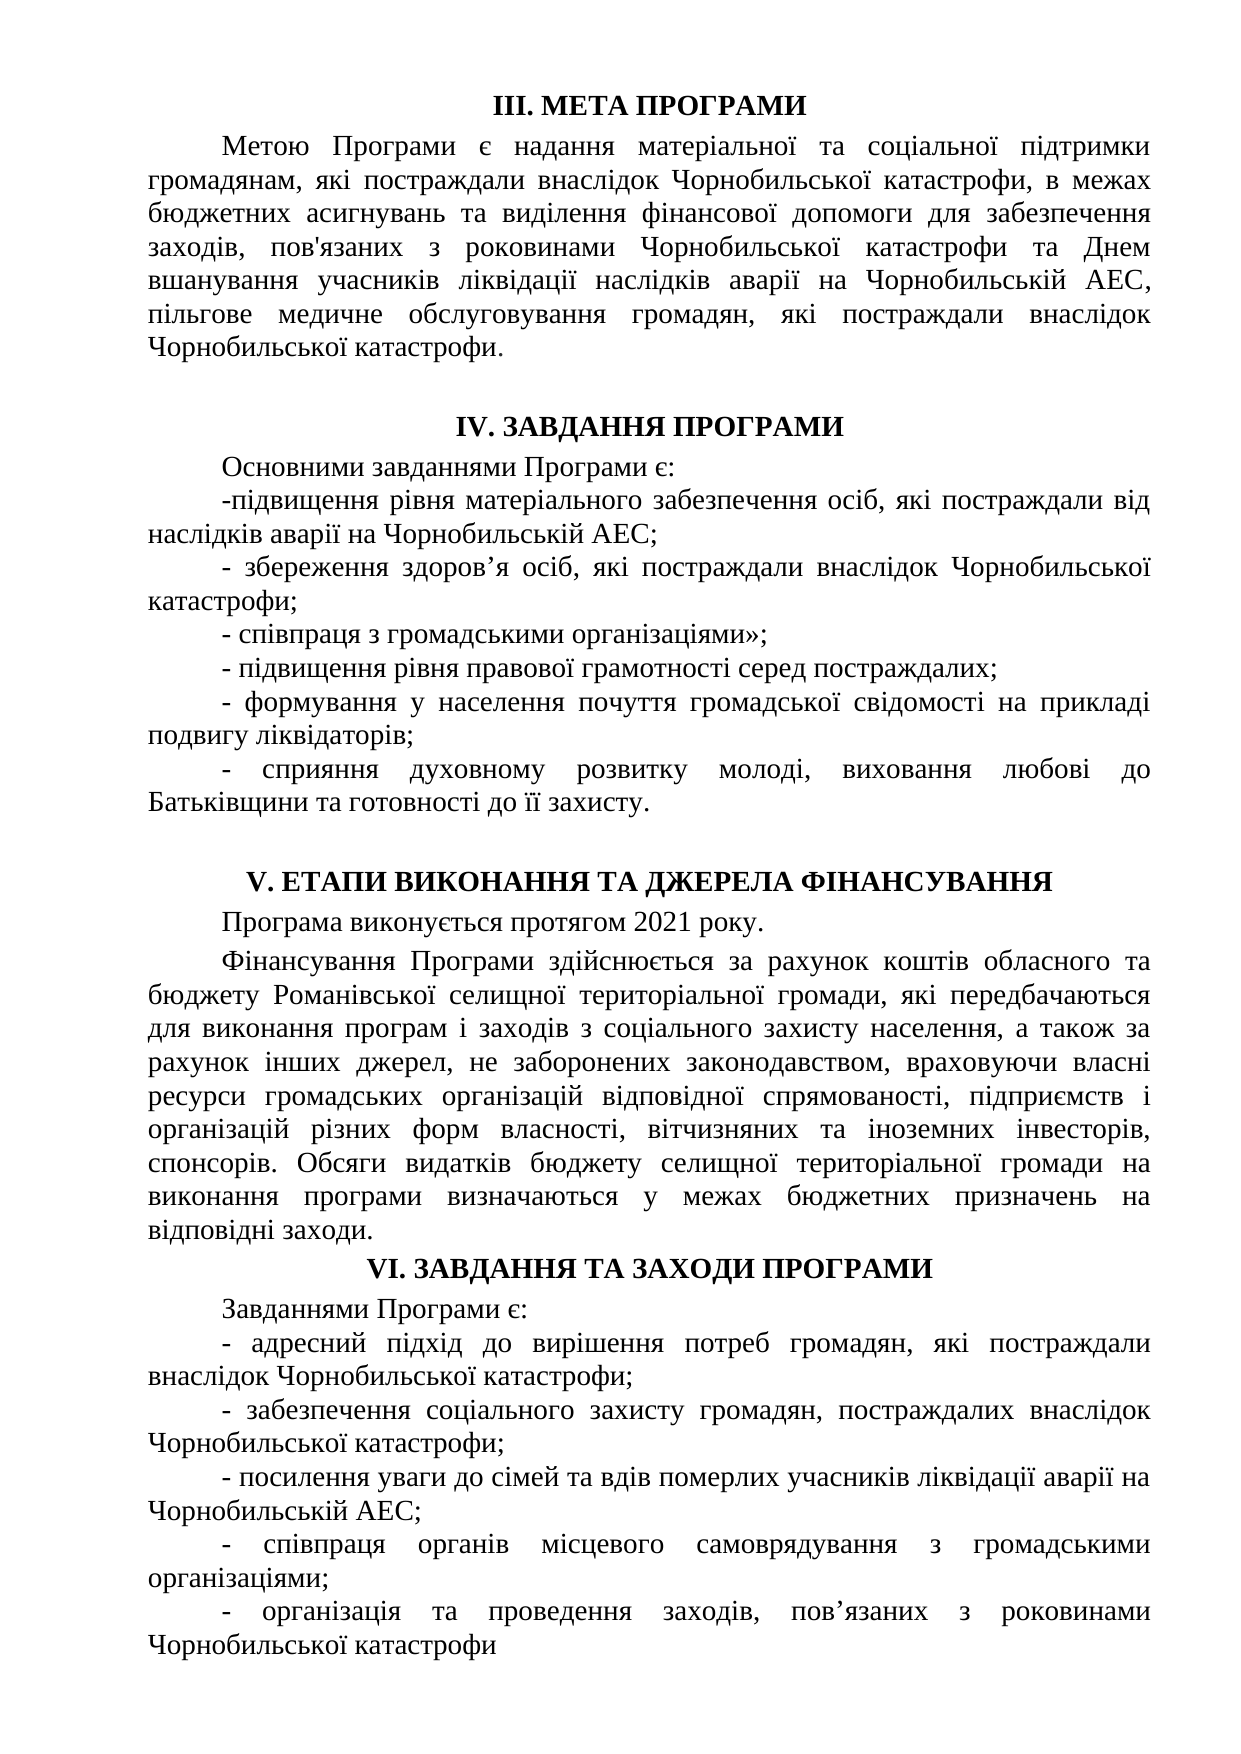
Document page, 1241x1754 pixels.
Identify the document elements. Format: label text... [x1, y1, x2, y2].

text - адресний підхід до вирішення потреб громадян, які постраждали внаслідок Чорнобильської катастрофи; [148, 1325, 1152, 1392]
list - сприяння духовному розвитку молоді, виховання любові до Батьківщини та готовності до її захисту. [148, 751, 1152, 818]
text Завданнями Програми є: [148, 1291, 1152, 1325]
list - збереження здоров’я осіб, які постраждали внаслідок Чорнобильської катастрофи; [148, 549, 1152, 617]
text ІV. ЗАВДАННЯ ПРОГРАМИ [148, 409, 1152, 443]
list - формування у населення почуття громадської свідомості на прикладі подвигу ліквідаторів; [148, 684, 1152, 751]
text -підвищення рівня матеріального забезпечення осіб, які постраждали від наслідків аварії на Чорнобильській АЕС; [148, 482, 1152, 549]
text ІІІ. МЕТА ПРОГРАМИ [148, 88, 1152, 122]
list - співпраця органів місцевого самоврядування з громадськими організаціями; [148, 1526, 1152, 1593]
text Основними завданнями Програми є: [148, 449, 1152, 482]
text Програма виконується протягом 2021 року. [148, 904, 1152, 937]
list - організація та проведення заходів, пов’язаних з роковинами Чорнобильської катастрофи [148, 1593, 1152, 1660]
list - забезпечення соціального захисту громадян, постраждалих внаслідок Чорнобильської катастрофи; [148, 1392, 1152, 1459]
text Фінансування Програми здійснюється за рахунок коштів обласного та бюджету Романівської селищної територіальної громади, які передбачаються для виконання програм і заходів з соціального захисту населення, а також за рахунок інших джерел, не заборонених законодавством, враховуючи власні ресурси громадських організацій відповідної спрямованості, підприємств і організацій різних форм власності, вітчизняних та іноземних інвесторів, спонсорів. Обсяги видатків бюджету селищної територіальної громади на виконання програми визначаються у межах бюджетних призначень на відповідні заходи. [148, 943, 1152, 1245]
text VІ. ЗАВДАННЯ ТА ЗАХОДИ ПРОГРАМИ [148, 1252, 1152, 1285]
list - співпраця з громадськими організаціями»; [148, 617, 1152, 650]
list - підвищення рівня правової грамотності серед постраждалих; [148, 650, 1152, 684]
text Метою Програми є надання матеріальної та соціальної підтримки громадянам, які постраждали внаслідок Чорнобильської катастрофи, в межах бюджетних асигнувань та виділення фінансової допомоги для забезпечення заходів, пов'язаних з роковинами Чорнобильської катастрофи та Днем вшанування учасників ліквідації наслідків аварії на Чорнобильській АЕС, пільгове медичне обслуговування громадян, які постраждали внаслідок Чорнобильської катастрофи. [148, 128, 1152, 363]
list - посилення уваги до сімей та вдів померлих учасників ліквідації аварії на Чорнобильській АЕС; [148, 1459, 1152, 1526]
text V. ЕТАПИ ВИКОНАННЯ ТА ДЖЕРЕЛА ФІНАНСУВАННЯ [148, 864, 1152, 897]
